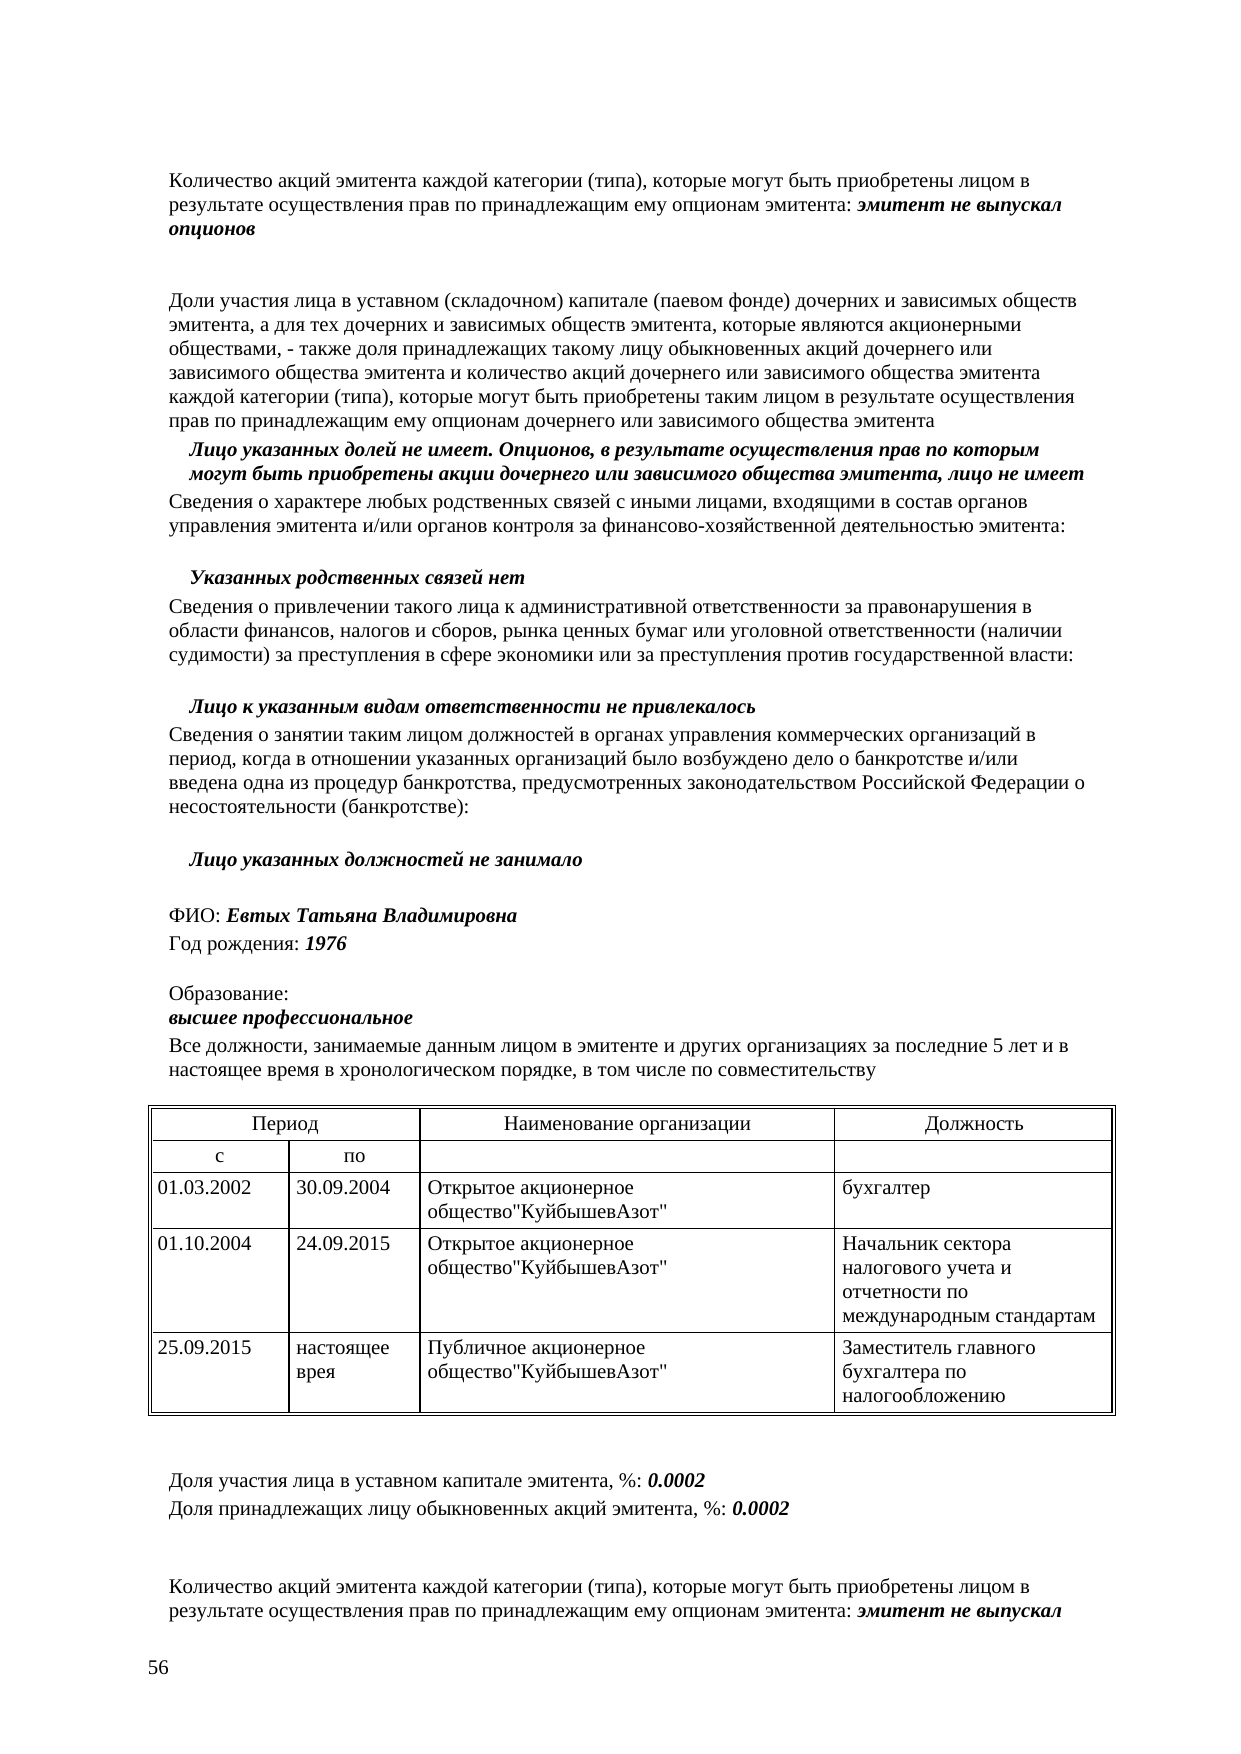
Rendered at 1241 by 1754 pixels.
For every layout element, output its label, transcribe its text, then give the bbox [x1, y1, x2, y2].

text Лицо к указанным видам ответственности не привлекалось [189, 694, 1092, 718]
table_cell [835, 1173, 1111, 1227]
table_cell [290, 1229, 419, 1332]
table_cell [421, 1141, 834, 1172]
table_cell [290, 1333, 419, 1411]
subtitle Доли участия лица в уставном (складочном) капитале (паевом фонде) дочерних и зависимых обществ эмитента, а для тех дочерних и зависимых обществ эмитента, которые являются акционерными обществами, - также доля принадлежащих такому лицу обыкновенных акций дочернего или зависимого общества эмитента и количество акций дочернего или зависимого общества эмитента каждой категории (типа), которые могут быть приобретены таким лицом в результате осуществления прав по принадлежащим ему опционам дочернего или зависимого общества эмитента [168, 288, 1092, 432]
text Доля участия лица в уставном капитале эмитента, %: 0.0002 [168, 1468, 1092, 1492]
text Указанных родственных связей нет [189, 565, 1092, 589]
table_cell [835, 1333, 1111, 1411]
text Лицо указанных долей не имеет. Опционов, в результате осуществления прав по которым могут быть приобретены акции дочернего или зависимого общества эмитента, лицо не имеет [189, 437, 1092, 485]
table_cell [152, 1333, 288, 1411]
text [168, 1574, 1092, 1622]
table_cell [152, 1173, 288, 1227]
text ФИО: Евтых Татьяна Владимировна [168, 903, 1092, 927]
text Доля принадлежащих лицу обыкновенных акций эмитента, %: 0.0002 [168, 1496, 1092, 1520]
text Лицо указанных должностей не занимало [189, 847, 1092, 871]
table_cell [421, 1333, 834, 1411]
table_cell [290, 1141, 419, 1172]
text Образование: высшее профессиональное [168, 981, 1092, 1029]
text Год рождения: 1976 [168, 931, 1092, 955]
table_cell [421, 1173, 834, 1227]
text Сведения о характере любых родственных связей с иными лицами, входящими в состав органов управления эмитента и/или органов контроля за финансово-хозяйственной деятельностью эмитента: [168, 489, 1092, 561]
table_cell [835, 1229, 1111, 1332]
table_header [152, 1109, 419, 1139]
text Сведения о занятии таким лицом должностей в органах управления коммерческих организаций в период, когда в отношении указанных организаций было возбуждено дело о банкротстве и/или введена одна из процедур банкротства, предусмотренных законодательством Российской Федерации о несостоятельности (банкротстве): [168, 722, 1092, 842]
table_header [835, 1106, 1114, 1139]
text Сведения о привлечении такого лица к административной ответственности за правонарушения в области финансов, налогов и сборов, рынка ценных бумаг или уголовной ответственности (наличии судимости) за преступления в сфере экономики или за преступления против государственной власти: [168, 593, 1092, 690]
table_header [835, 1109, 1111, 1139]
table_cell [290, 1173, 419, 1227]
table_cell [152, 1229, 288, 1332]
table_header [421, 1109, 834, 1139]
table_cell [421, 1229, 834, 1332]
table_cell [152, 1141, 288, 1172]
text Все должности, занимаемые данным лицом в эмитенте и других организациях за последние 5 лет и в настоящее время в хронологическом порядке, в том числе по совместительству [168, 1033, 1092, 1081]
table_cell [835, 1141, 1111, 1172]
